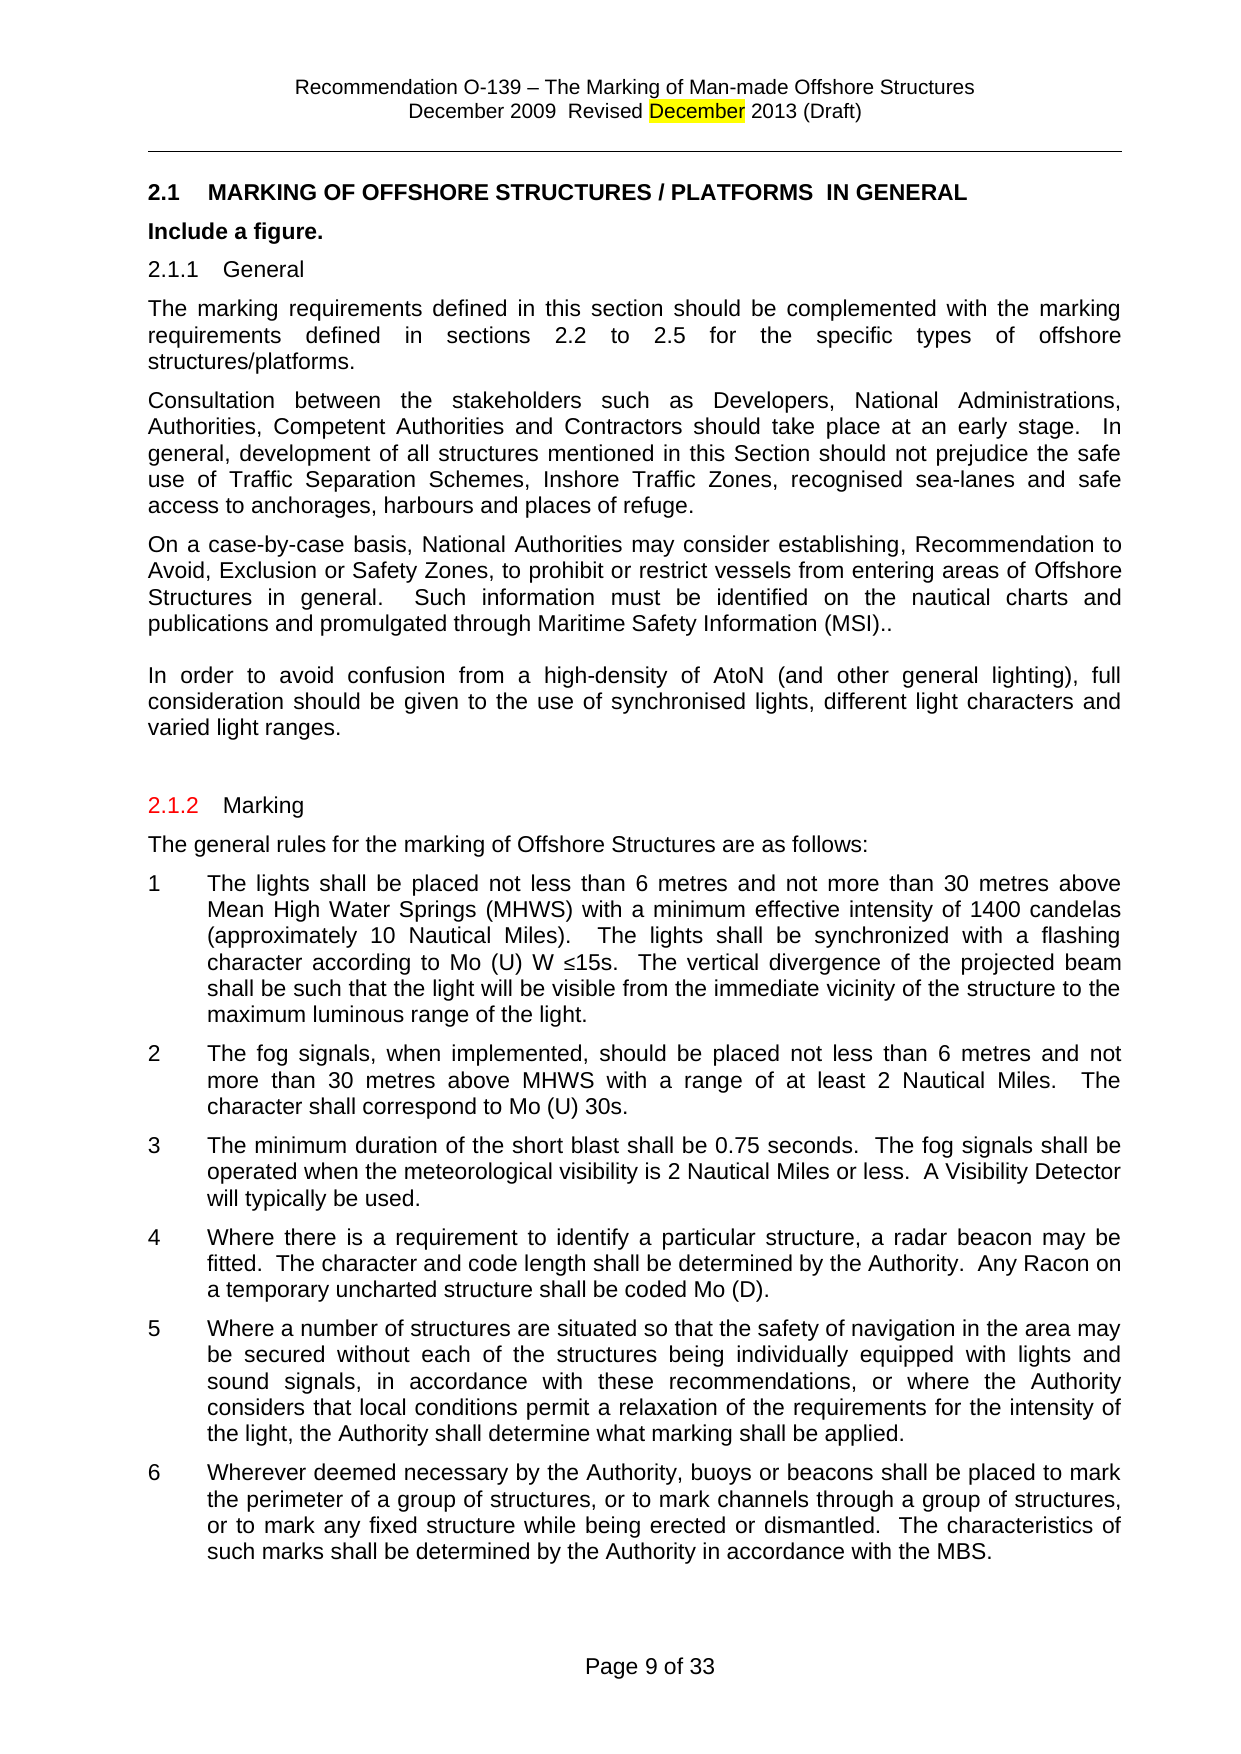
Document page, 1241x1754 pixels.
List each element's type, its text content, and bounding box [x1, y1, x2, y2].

text In order to avoid confusion from a high-density of AtoN (and other general lighting), full consideration should be given to the use of synchronised lights, different light characters and varied light ranges. [148, 662, 1122, 741]
list Wherever deemed necessary by the Authority, buoys or beacons shall be placed to mark the perimeter of a group of structures, or to mark channels through a group of structures, or to mark any fixed structure while being erected or dismantled. The characteristics of such marks shall be determined by the Authority in accordance with the MBS. [148, 1459, 1122, 1565]
text The general rules for the marking of Offshore Structures are as follows: [148, 831, 1122, 857]
text Include a figure. [148, 218, 1122, 244]
subtitle MARKING OF OFFSHORE STRUCTURES / PLATFORMS IN GENERAL [148, 179, 1122, 205]
list Where a number of structures are situated so that the safety of navigation in the area may be secured without each of the structures being individually equipped with lights and sound signals, in accordance with these recommendations, or where the Authority considers that local conditions permit a relaxation of the requirements for the intensity of the light, the Authority shall determine what marking shall be applied. [148, 1315, 1122, 1447]
list Where there is a requirement to identify a particular structure, a radar beacon may be fitted. The character and code length shall be determined by the Authority. Any Racon on a temporary uncharted structure shall be coded Mo (D). [148, 1223, 1122, 1302]
subtitle General [148, 256, 1122, 283]
list The minimum duration of the short blast shall be 0.75 seconds. The fog signals shall be operated when the meteorological visibility is 2 Nautical Miles or less. A Visibility Detector will typically be used. [148, 1132, 1122, 1211]
text On a case-by-case basis, National Authorities may consider establishing, Recommendation to Avoid, Exclusion or Safety Zones, to prohibit or restrict vessels from entering areas of Offshore Structures in general. Such information must be identified on the nautical charts and publications and promulgated through Maritime Safety Information (MSI).. [148, 531, 1122, 637]
text The marking requirements defined in this section should be complemented with the marking requirements defined in sections 2.2 to 2.5 for the specific types of offshore structures/platforms. [148, 295, 1122, 374]
subtitle Marking [148, 792, 1122, 818]
list The lights shall be placed not less than 6 metres and not more than 30 metres above Mean High Water Springs (MHWS) with a minimum effective intensity of 1400 candelas (approximately 10 Nautical Miles). The lights shall be synchronized with a flashing character according to Mo (U) W ≤15s. The vertical divergence of the projected beam shall be such that the light will be visible from the immediate vicinity of the structure to the maximum luminous range of the light. [148, 870, 1122, 1028]
text Consultation between the stakeholders such as Developers, National Administrations, Authorities, Competent Authorities and Contractors should take place at an early stage. In general, development of all structures mentioned in this Section should not prejudice the safe use of Traffic Separation Schemes, Inshore Traffic Zones, recognised sea-lanes and safe access to anchorages, harbours and places of refuge. [148, 387, 1122, 519]
list The fog signals, when implemented, should be placed not less than 6 metres and not more than 30 metres above MHWS with a range of at least 2 Nautical Miles. The character shall correspond to Mo (U) 30s. [148, 1040, 1122, 1119]
